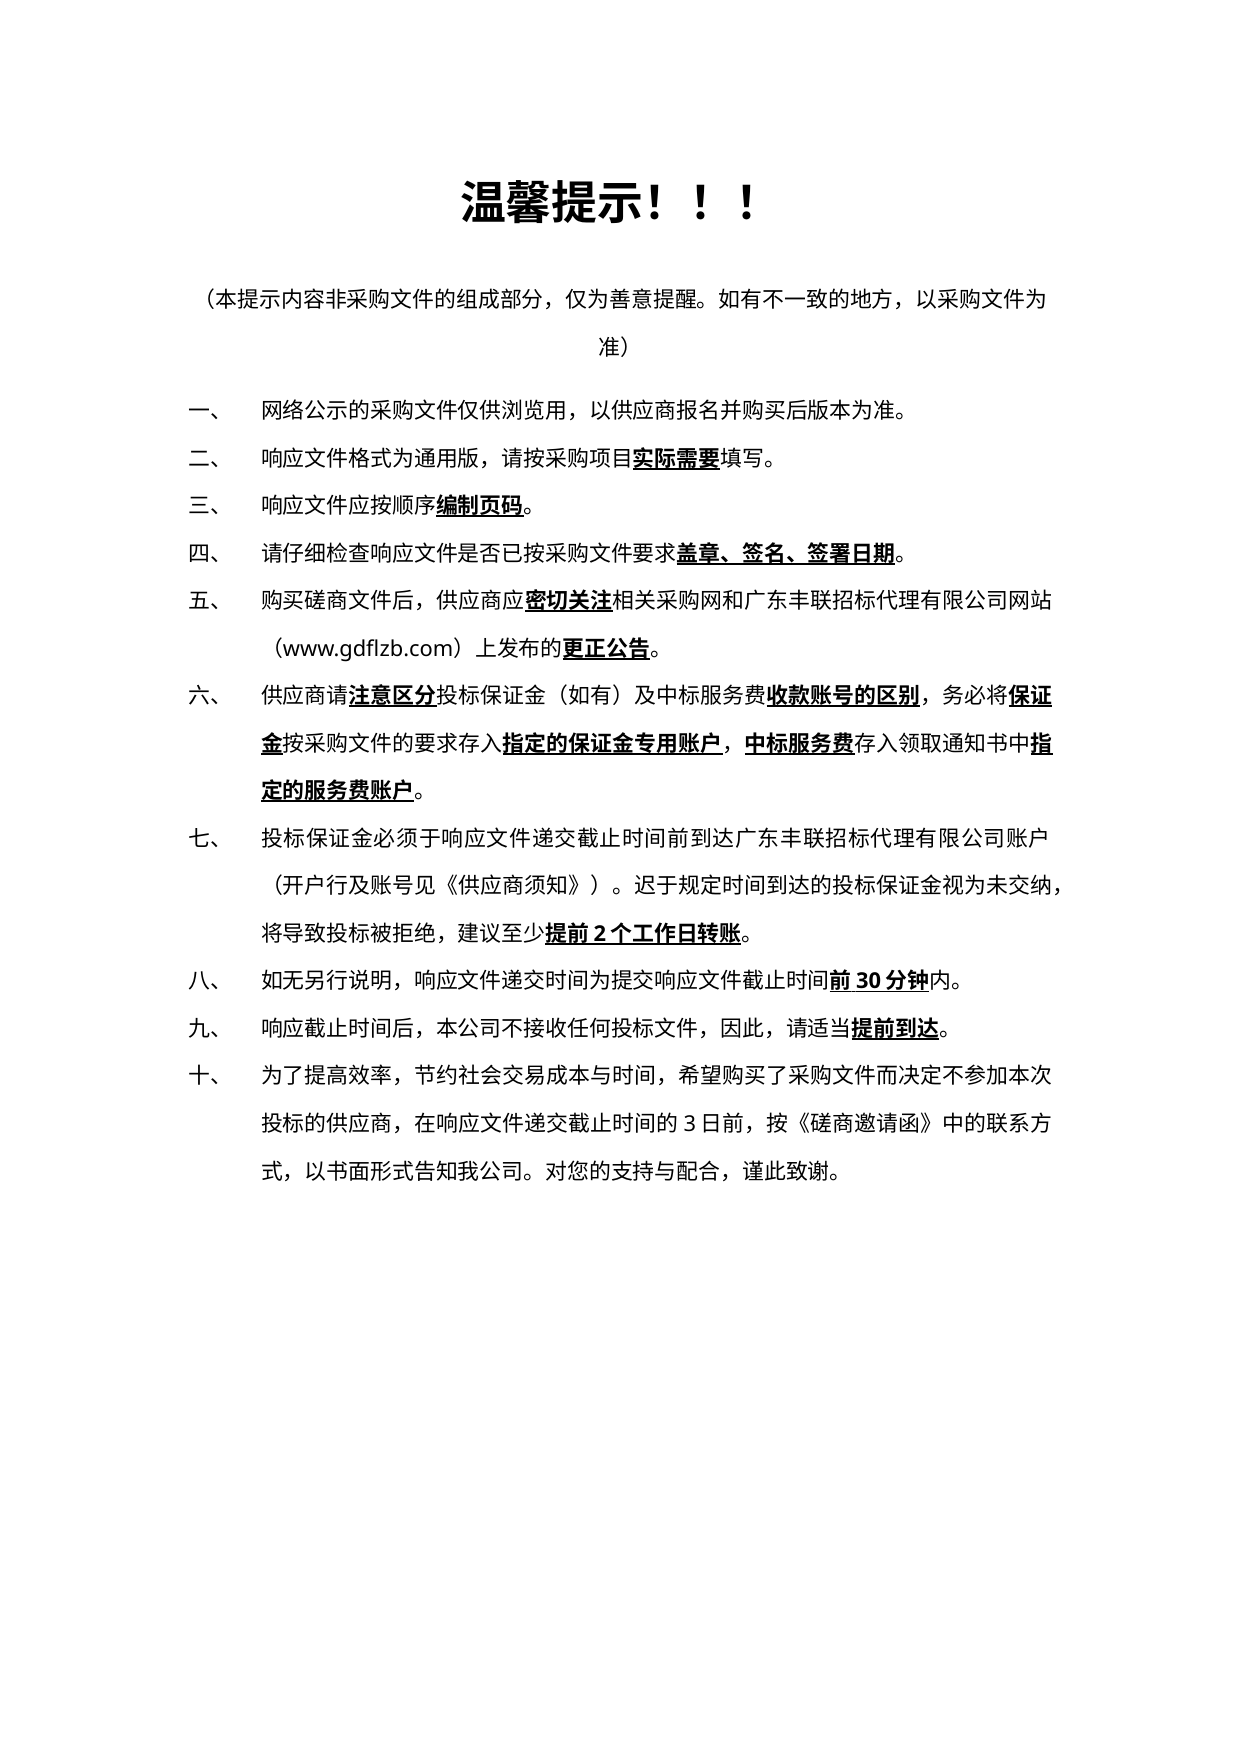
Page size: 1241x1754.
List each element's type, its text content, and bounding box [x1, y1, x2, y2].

text （本提示内容非采购文件的组成部分，仅为善意提醒。如有不一致的地方，以采购文件为准） [188, 282, 1052, 361]
list 投标保证金必须于响应文件递交截止时间前到达广东丰联招标代理有限公司账户（开户行及账号见《供应商须知》）。迟于规定时间到达的投标保证金视为未交纳，将导致投标被拒绝，建议至少提前2个工作日转账。 [188, 821, 1052, 948]
text 温馨提示！！！ [188, 166, 1052, 233]
list 响应文件格式为通用版，请按采购项目实际需要填写。 [188, 441, 1052, 472]
list 网络公示的采购文件仅供浏览用，以供应商报名并购买后版本为准。 [188, 393, 1052, 425]
list 如无另行说明，响应文件递交时间为提交响应文件截止时间前30分钟内。 [188, 963, 1052, 995]
list 请仔细检查响应文件是否已按采购文件要求盖章、签名、签署日期。 [188, 536, 1052, 567]
list 购买磋商文件后，供应商应密切关注相关采购网和广东丰联招标代理有限公司网站（www.gdflzb.com）上发布的更正公告。 [188, 583, 1052, 662]
list 供应商请注意区分投标保证金（如有）及中标服务费收款账号的区别，务必将保证金按采购文件的要求存入指定的保证金专用账户，中标服务费存入领取通知书中指定的服务费账户。 [188, 678, 1052, 805]
list 响应截止时间后，本公司不接收任何投标文件，因此，请适当提前到达。 [188, 1011, 1052, 1043]
list 为了提高效率，节约社会交易成本与时间，希望购买了采购文件而决定不参加本次投标的供应商，在响应文件递交截止时间的3日前，按《磋商邀请函》中的联系方式，以书面形式告知我公司。对您的支持与配合，谨此致谢。 [188, 1058, 1052, 1185]
list 响应文件应按顺序编制页码。 [188, 488, 1052, 520]
